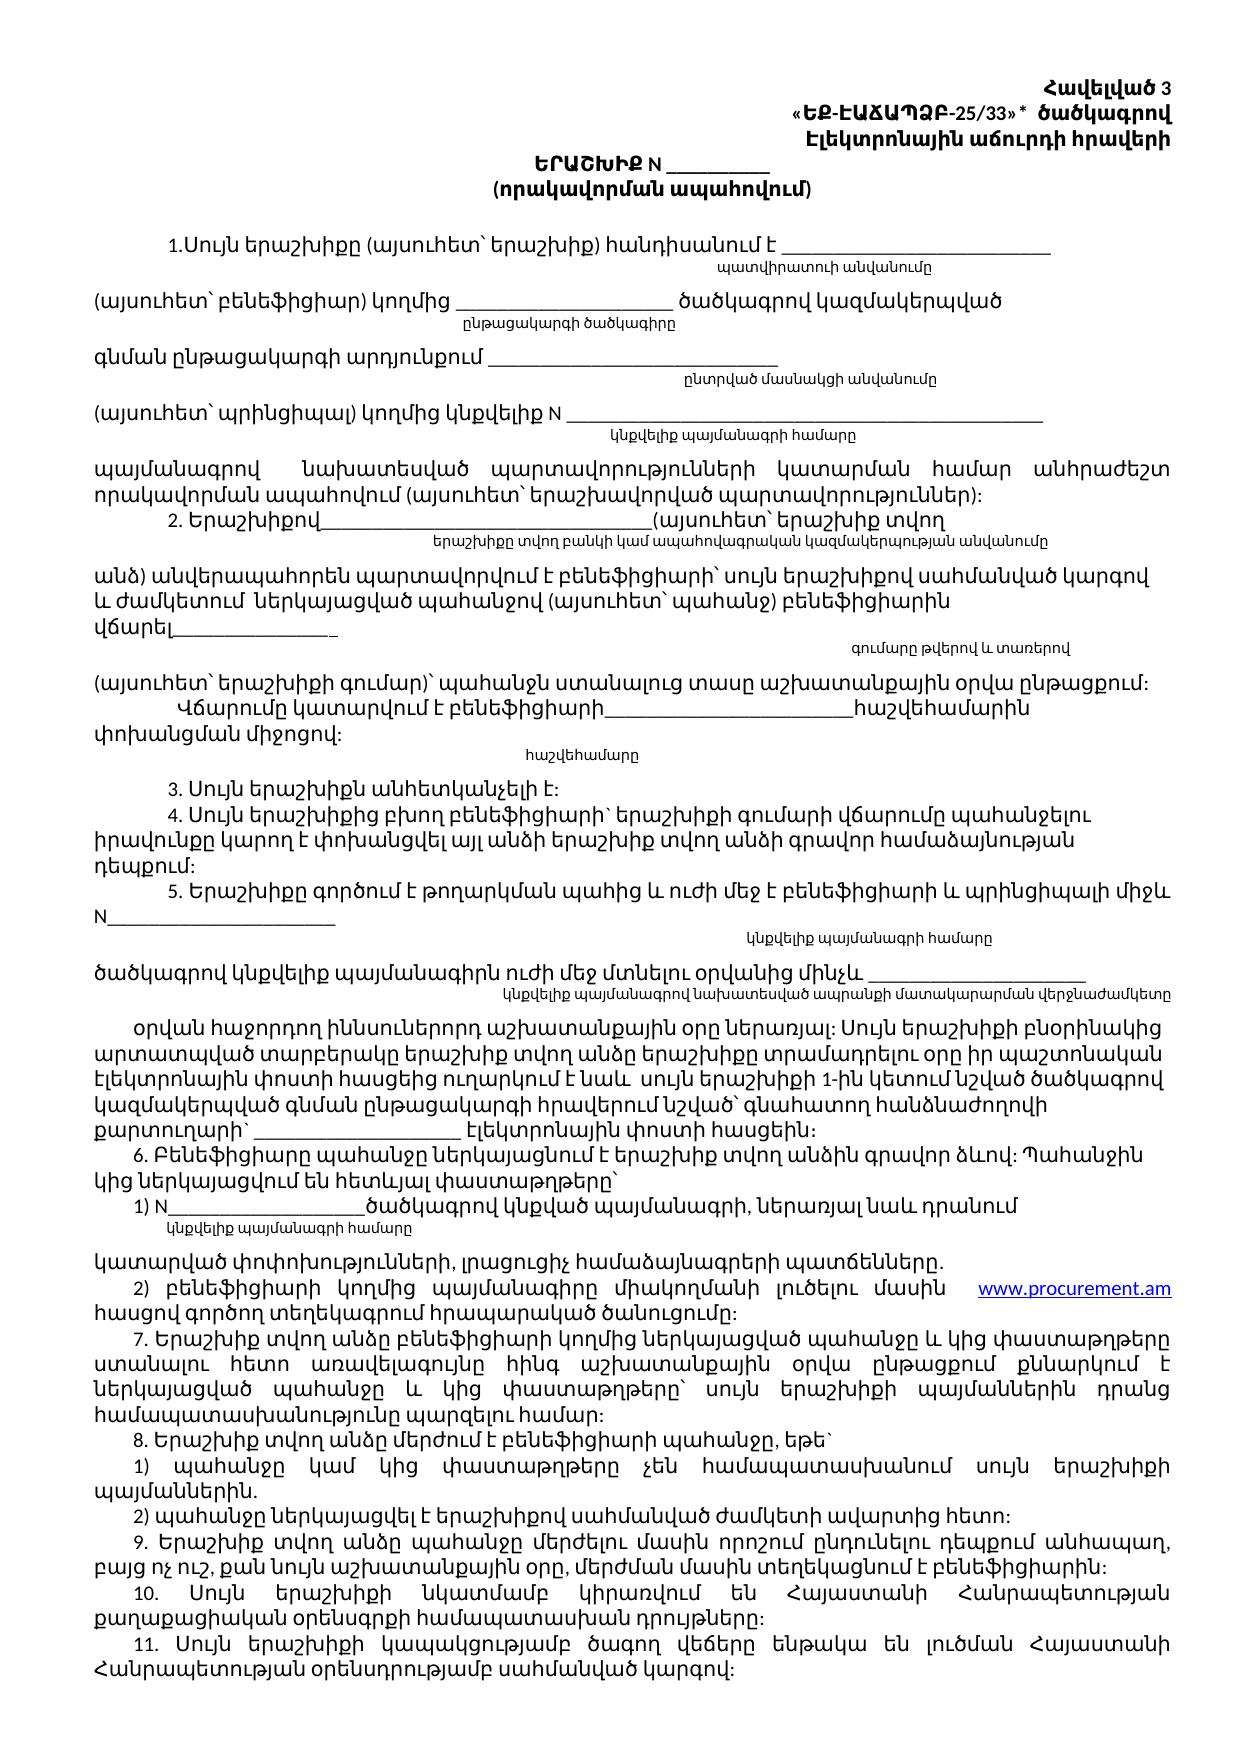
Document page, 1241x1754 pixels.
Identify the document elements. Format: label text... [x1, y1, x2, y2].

text 2) պահանջը ներկայացվել է երաշխիքով սահմանված ժամկետի ավարտից հետո: [94, 1504, 1171, 1529]
text ընտրված մասնակցի անվանումը [94, 370, 1171, 400]
text 2. Երաշխիքով________________________________(այսուհետ՝ երաշխիք տվող [94, 507, 1171, 533]
text (այսուհետ՝ երաշխիքի գումար)՝ պահանջն ստանալուց տասը աշխատանքային օրվա ընթացքում: [94, 670, 1171, 695]
text 8. Երաշխիք տվող անձը մերժում է բենեֆիցիարի պահանջը, եթե` [94, 1427, 1171, 1453]
text (այսուհետ՝ պրինցիպալ) կողմից կնքվելիք N ______________________________________________ [94, 400, 1171, 426]
text երաշխիքը տվող բանկի կամ ապահովագրական կազմակերպության անվանումը [94, 533, 1171, 563]
text գնման ընթացակարգի արդյունքում ____________________________ [94, 344, 1171, 370]
text 1.Սույն երաշխիքը (այսուհետ՝ երաշխիք) հանդիսանում է __________________________ [94, 233, 1171, 258]
text (այսուհետ՝ բենեֆիցիար) կողմից _____________________ ծածկագրով կազմակերպված [94, 288, 1171, 314]
text «ԵՔ-ԷԱՃԱՊՁԲ-25/33»* ծածկագրով [94, 100, 1171, 126]
text կնքվելիք պայմանագրի համարը [94, 1219, 1171, 1249]
text ծածկագրով կնքվելիք պայմանագիրն ուժի մեջ մտնելու օրվանից մինչև _____________________ [94, 960, 1171, 985]
text 2) բենեֆիցիարի կողմից պայմանագիրը միակողմանի լուծելու մասին www.procurement.am հասցով գործող տեղեկագրում հրապարակած ծանուցումը: [94, 1275, 1171, 1326]
text 11. Սույն երաշխիքի կապակցությամբ ծագող վեճերը ենթակա են լուծման Հայաստանի Հանրապետության օրենսդրությամբ սահմանված կարգով: [94, 1631, 1171, 1682]
text գումարը թվերով և տառերով [757, 639, 1171, 670]
text 7. Երաշխիք տվող անձը բենեֆիցիարի կողմից ներկայացված պահանջը և կից փաստաթղթերը ստանալու հետո առավելագույնը հինգ աշխատանքային օրվա ընթացքում քննարկում է ներկայացված պահանջը և կից փաստաթղթերը՝ սույն երաշխիքի պայմաններին դրանց համապատասխանությունը պարզելու համար: [94, 1326, 1171, 1427]
text (որակավորման ապահովում) [94, 177, 1171, 202]
text անձ) անվերապահորեն պարտավորվում է բենեֆիցիարի՝ սույն երաշխիքով սահմանված կարգով և ժամկետում ներկայացված պահանջով (այսուհետ՝ պահանջ) բենեֆիցիարին վճարել_______________ [94, 563, 1171, 639]
text 3. Սույն երաշխիքն անհետկանչելի է: [94, 777, 1171, 802]
text 10. Սույն երաշխիքի նկատմամբ կիրառվում են Հայաստանի Հանրապետության քաղաքացիական օրենսգրքի համապատասխան դրույթները: [94, 1580, 1171, 1631]
text Վճարումը կատարվում է բենեֆիցիարի________________________հաշվեհամարին փոխանցման միջոցով: [94, 695, 1171, 746]
text պատվիրատուի անվանումը [610, 258, 1171, 288]
text 6. Բենեֆիցիարը պահանջը ներկայացնում է երաշխիք տվող անձին գրավոր ձևով: Պահանջին կից ներկայացվում են հետևյալ փաստաթղթերը՝ [94, 1143, 1171, 1193]
text 1) պահանջը կամ կից փաստաթղթերը չեն համապատասխանում սույն երաշխիքի պայմաններին. [94, 1453, 1171, 1504]
text կնքվելիք պայմանագրով նախատեսված ապրանքի մատակարարման վերջնաժամկետը [94, 985, 1171, 1016]
text պայմանագրով նախատեսված պարտավորությունների կատարման համար անհրաժեշտ որակավորման ապահովում (այսուհետ՝ երաշխավորված պարտավորություններ): [94, 456, 1171, 507]
text ընթացակարգի ծածկագիրը [94, 314, 1171, 344]
text 5. Երաշխիքը գործում է թողարկման պահից և ուժի մեջ է բենեֆիցիարի և պրինցիպալի միջև N______________________ [94, 878, 1171, 929]
text ԵՐԱՇԽԻՔ N __________ [94, 151, 1171, 177]
text հաշվեհամարը [167, 746, 1171, 777]
text օրվան հաջորդող իննսուներորդ աշխատանքային օրը ներառյալ: Սույն երաշխիքի բնօրինակից արտատպված տարբերակը երաշխիք տվող անձը երաշխիքը տրամադրելու օրը իր պաշտոնական էլեկտրոնային փոստի հասցեից ուղարկում է նաև սույն երաշխիքի 1-ին կետում նշված ծածկագրով կազմակերպված գնման ընթացակարգի հրավերում նշված՝ գնահատող հանձնաժողովի քարտուղարի` ____________________ էլեկտրոնային փոստի հասցեին։ [94, 1016, 1171, 1143]
text կատարված փոփոխությունների, լրացուցիչ համաձայնագրերի պատճենները. [94, 1249, 1171, 1275]
text 4. Սույն երաշխիքից բխող բենեֆիցիարի` երաշխիքի գումարի վճարումը պահանջելու իրավունքը կարող է փոխանցվել այլ անձի երաշխիք տվող անձի գրավոր համաձայնության դեպքում: [94, 802, 1171, 878]
text 1) N___________________ծածկագրով կնքված պայմանագրի, ներառյալ նաև դրանում [94, 1193, 1171, 1219]
text կնքվելիք պայմանագրի համարը [94, 426, 1171, 456]
text կնքվելիք պայմանագրի համարը [610, 929, 1171, 960]
text Հավելված 3 [94, 75, 1171, 100]
text Էլեկտրոնային աճուրդի հրավերի [94, 126, 1171, 151]
text 9. Երաշխիք տվող անձը պահանջը մերժելու մասին որոշում ընդունելու դեպքում անհապաղ, բայց ոչ ուշ, քան նույն աշխատանքային օրը, մերժման մասին տեղեկացնում է բենեֆիցիարին: [94, 1529, 1171, 1580]
